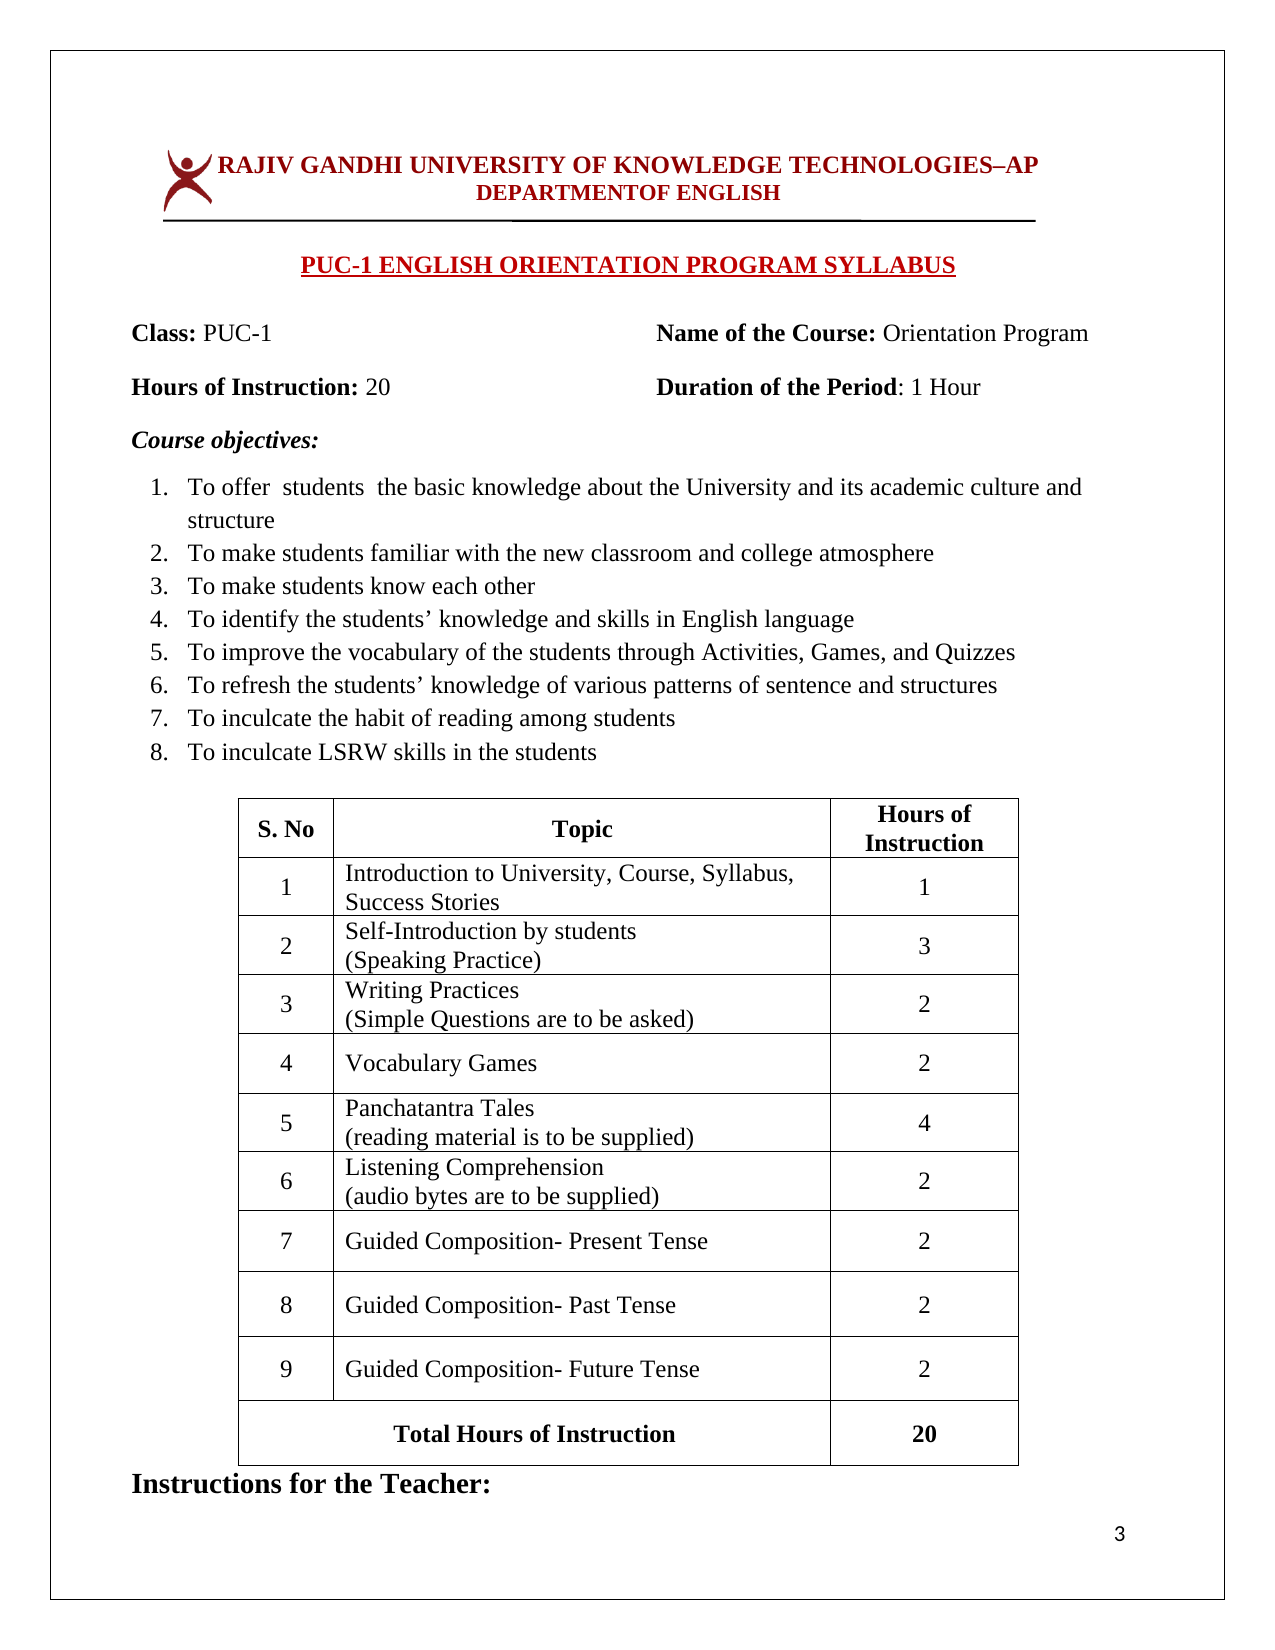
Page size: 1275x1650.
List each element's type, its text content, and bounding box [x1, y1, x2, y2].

list To improve the vocabulary of the students through Activities, Games, and Quizzes [150, 637, 1103, 666]
list To offer students the basic knowledge about the University and its academic culture and structure [150, 472, 1103, 534]
table_cell 8 [239, 1272, 333, 1336]
table_cell Guided Composition- Past Tense [334, 1272, 830, 1336]
table_cell Guided Composition- Present Tense [334, 1211, 830, 1271]
text PUC-1 ENGLISH ORIENTATION PROGRAM SYLLABUS [131, 250, 1125, 279]
table_cell Vocabulary Games [334, 1034, 830, 1092]
table_cell 5 [239, 1094, 333, 1151]
table_cell 2 [831, 1034, 1018, 1092]
table_header Hours of Instruction [831, 799, 1018, 857]
table_cell 7 [239, 1211, 333, 1271]
table_cell 4 [831, 1094, 1018, 1151]
list To inculcate the habit of reading among students [150, 703, 1103, 732]
text Instructions for the Teacher: [131, 1466, 1125, 1499]
text RAJIV GANDHI UNIVERSITY OF KNOWLEDGE TECHNOLOGIES–AP [131, 150, 1125, 179]
table_header Topic [334, 799, 830, 857]
table_cell Introduction to University, Course, Syllabus, Success Stories [334, 858, 830, 915]
table_cell 1 [239, 858, 333, 915]
picture [163, 205, 213, 213]
table_cell Listening Comprehension (audio bytes are to be supplied) [334, 1152, 830, 1209]
table_header S. No [239, 799, 333, 857]
list To make students familiar with the new classroom and college atmosphere [150, 538, 1103, 567]
list To inculcate LSRW skills in the students [150, 737, 1103, 765]
table_cell Guided Composition- Future Tense [334, 1337, 830, 1400]
text Course objectives: [131, 426, 980, 454]
list To make students know each other [150, 571, 1103, 600]
table_cell 2 [831, 1152, 1018, 1209]
text DEPARTMENTOF ENGLISH [131, 179, 1125, 205]
table_cell 3 [831, 916, 1018, 974]
table_cell 20 [831, 1401, 1018, 1465]
table_cell 3 [239, 975, 333, 1032]
list To refresh the students’ knowledge of various patterns of sentence and structures [150, 671, 1103, 699]
table_cell Self-Introduction by students (Speaking Practice) [334, 916, 830, 974]
table_cell 2 [239, 916, 333, 974]
table_cell 2 [831, 1272, 1018, 1336]
table_cell Total Hours of Instruction [239, 1401, 830, 1465]
table_cell 9 [239, 1337, 333, 1400]
table_cell Panchatantra Tales (reading material is to be supplied) [334, 1094, 830, 1151]
table_cell 4 [239, 1034, 333, 1092]
table_cell 1 [831, 858, 1018, 915]
table_cell 2 [831, 1211, 1018, 1271]
list To identify the students’ knowledge and skills in English language [150, 604, 1103, 633]
table_cell 2 [831, 975, 1018, 1032]
text Hours of Instruction: 20 Duration of the Period: 1 Hour [131, 372, 1125, 401]
table_cell 6 [239, 1152, 333, 1209]
text Class: PUC-1 Name of the Course: Orientation Program [131, 318, 1125, 347]
table_cell 2 [831, 1337, 1018, 1400]
table_cell Writing Practices (Simple Questions are to be asked) [334, 975, 830, 1032]
